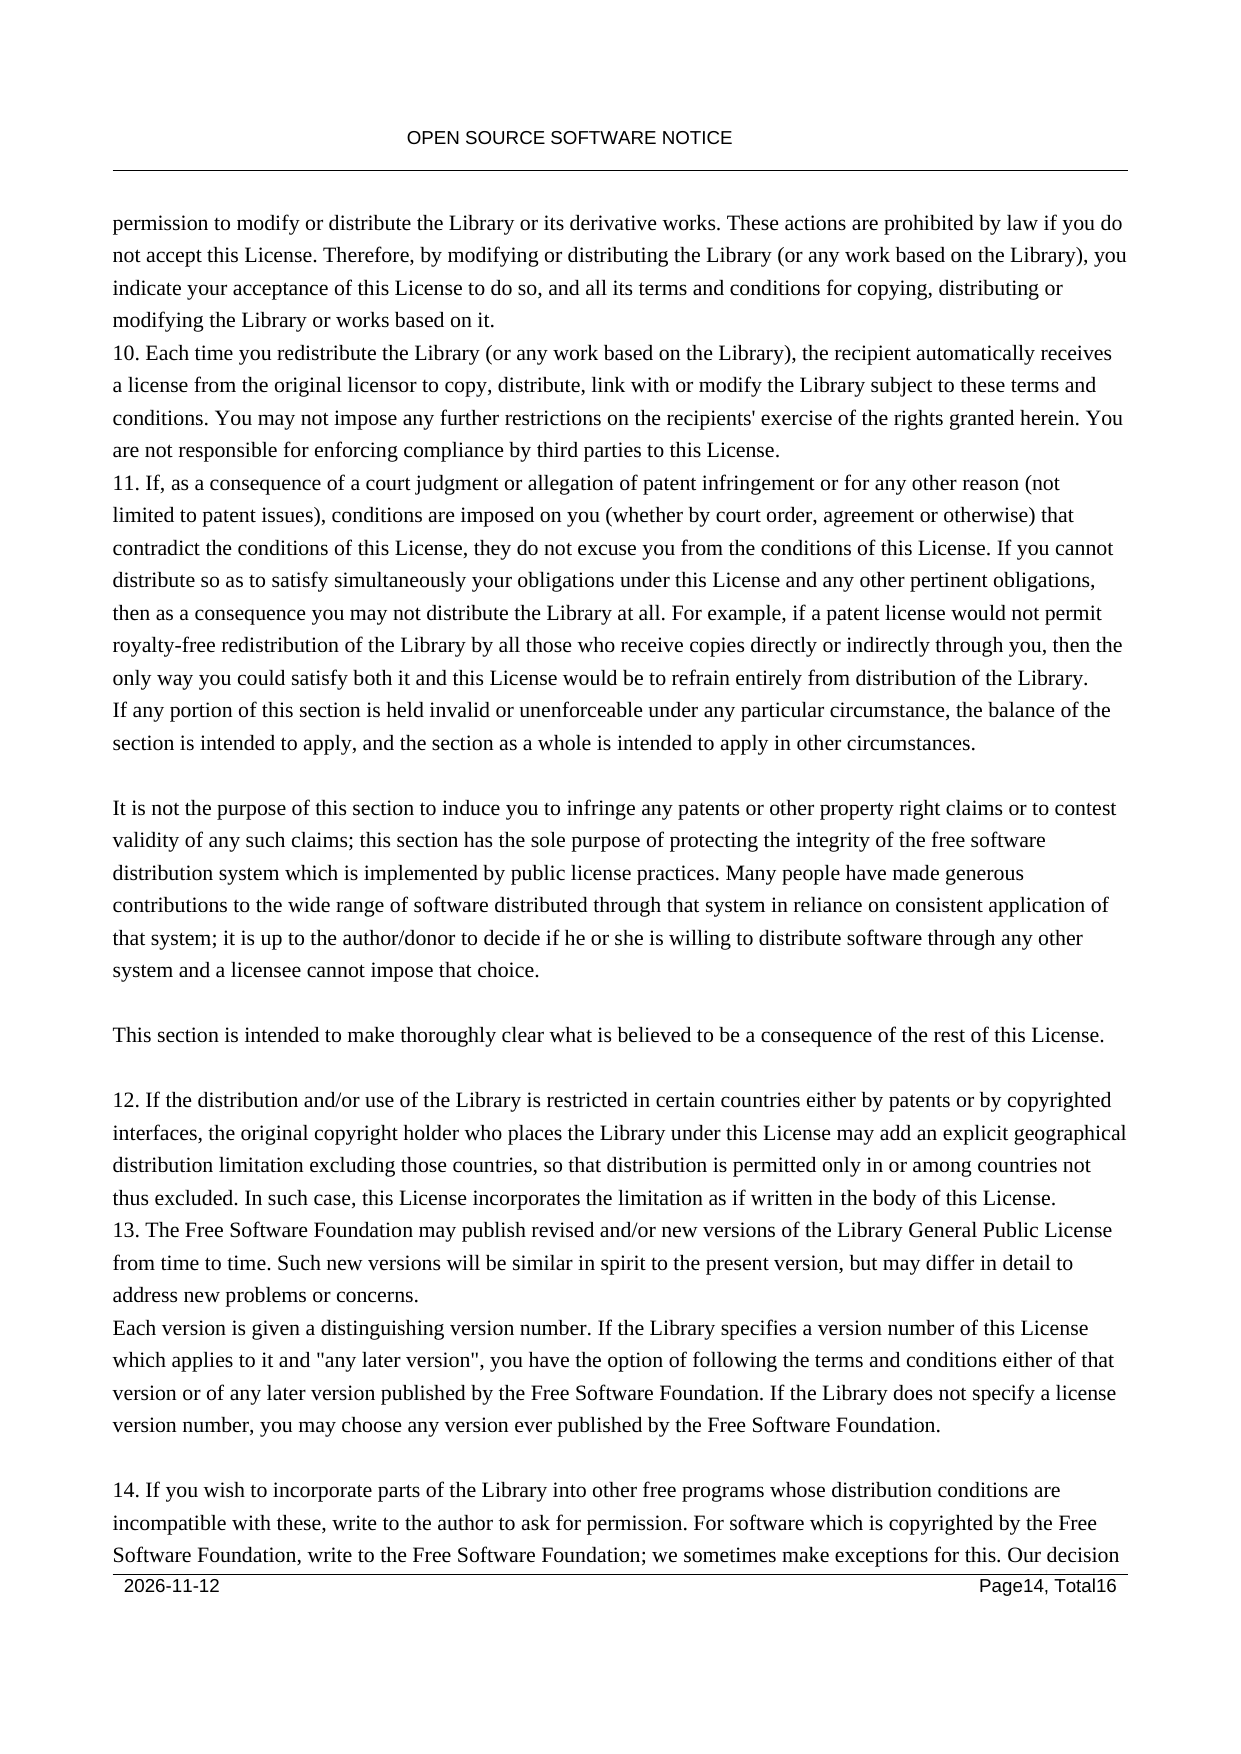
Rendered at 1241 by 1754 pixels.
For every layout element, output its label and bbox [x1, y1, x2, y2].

text [112, 206, 1128, 1571]
